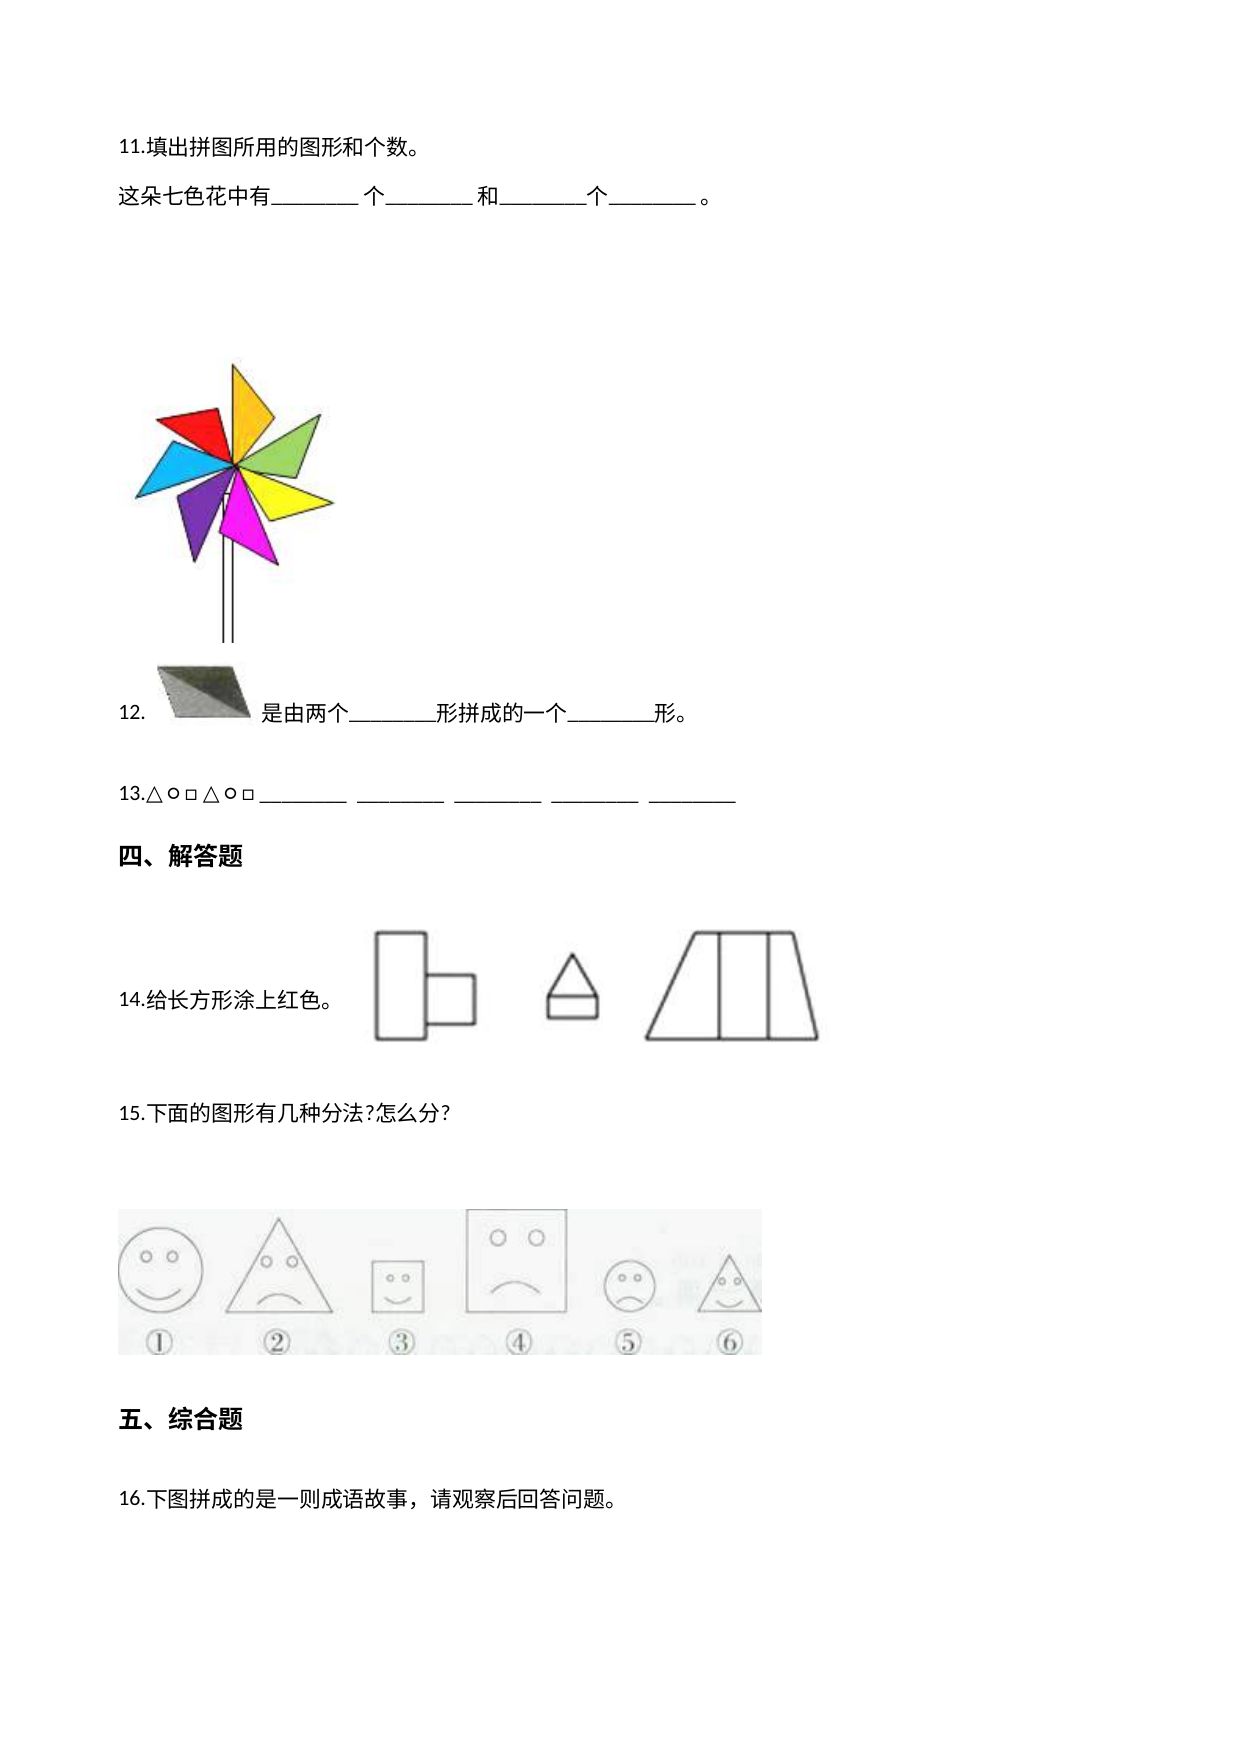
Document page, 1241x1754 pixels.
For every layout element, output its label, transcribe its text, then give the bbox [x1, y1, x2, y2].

text 五、综合题 [118, 1386, 1122, 1451]
picture [145, 662, 262, 726]
text 四、解答题 [118, 822, 1122, 887]
picture [352, 917, 937, 1056]
picture [118, 357, 337, 643]
text 13.△ ○ □ △ ○ □ ________ ________ ________ ________ ________ [118, 776, 1122, 809]
text 12.是由两个________形拼成的一个________形。 [118, 663, 1122, 760]
picture [118, 1209, 762, 1355]
text 16.下图拼成的是一则成语故事，请观察后回答问题。 [118, 1481, 1122, 1514]
text 11.填出拼图所用的图形和个数。 这朵七色花中有________ 个________ 和________个________ 。 [118, 129, 1122, 649]
